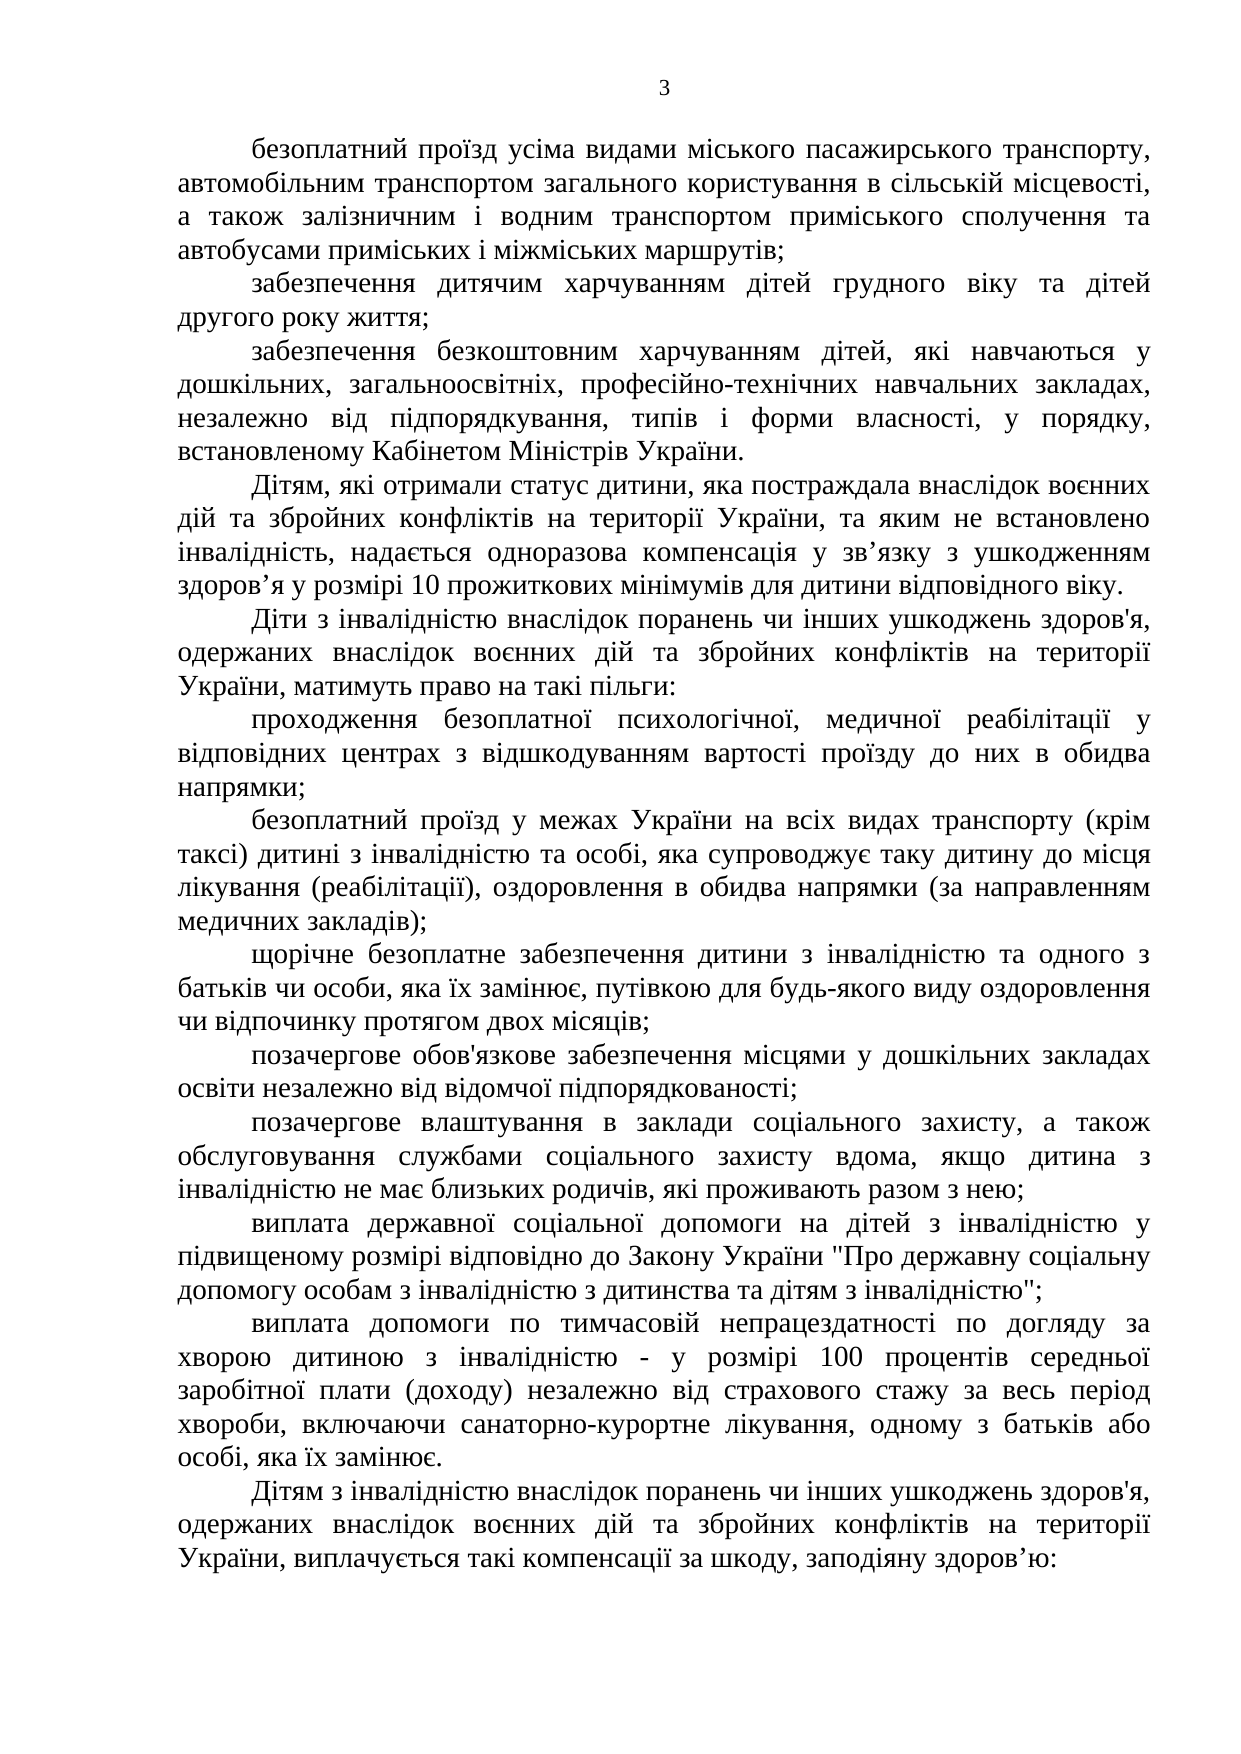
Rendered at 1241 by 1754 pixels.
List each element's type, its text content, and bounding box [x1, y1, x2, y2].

text Дітям з інвалідністю внаслідок поранень чи інших ушкоджень здоров'я, одержаних внаслідок воєнних дій та збройних конфліктів на території України, виплачується такі компенсації за шкоду, заподіяну здоров’ю: [177, 1473, 1152, 1574]
text виплата державної соціальної допомоги на дітей з інвалідністю у підвищеному розмірі відповідно до Закону України "Про державну соціальну допомогу особам з інвалідністю з дитинства та дітям з інвалідністю"; [177, 1205, 1152, 1305]
text щорічне безоплатне забезпечення дитини з інвалідністю та одного з батьків чи особи, яка їх замінює, путівкою для будь-якого виду оздоровлення чи відпочинку протягом двох місяців; [177, 936, 1152, 1037]
text Діти з інвалідністю внаслідок поранень чи інших ушкоджень здоров'я, одержаних внаслідок воєнних дій та збройних конфліктів на території України, матимуть право на такі пільги: [177, 601, 1152, 702]
text виплата допомоги по тимчасовій непрацездатності по догляду за хворою дитиною з інвалідністю - у розмірі 100 процентів середньої заробітної плати (доходу) незалежно від страхового стажу за весь період хвороби, включаючи санаторно-курортне лікування, одному з батьків або особі, яка їх замінює. [177, 1305, 1152, 1473]
text забезпечення безкоштовним харчуванням дітей, які навчаються у дошкільних, загальноосвітніх, професійно-технічних навчальних закладах, незалежно від підпорядкування, типів і форми власності, у порядку, встановленому Кабінетом Міністрів України. [177, 333, 1152, 467]
text позачергове влаштування в заклади соціального захисту, а також обслуговування службами соціального захисту вдома, якщо дитина з інвалідністю не має близьких родичів, які проживають разом з нею; [177, 1104, 1152, 1205]
text забезпечення дитячим харчуванням дітей грудного віку та дітей другого року життя; [177, 266, 1152, 333]
text безоплатний проїзд усіма видами міського пасажирського транспорту, автомобільним транспортом загального користування в сільській місцевості, а також залізничним і водним транспортом приміського сполучення та автобусами приміських і міжміських маршрутів; [177, 131, 1152, 266]
text Дітям, які отримали статус дитини, яка постраждала внаслідок воєнних дій та збройних конфліктів на території України, та яким не встановлено інвалідність, надається одноразова компенсація у зв’язку з ушкодженням здоров’я у розмірі 10 прожиткових мінімумів для дитини відповідного віку. [177, 467, 1152, 601]
text проходження безоплатної психологічної, медичної реабілітації у відповідних центрах з відшкодуванням вартості проїзду до них в обидва напрямки; [177, 702, 1152, 802]
text безоплатний проїзд у межах України на всіх видах транспорту (крім таксі) дитині з інвалідністю та особі, яка супроводжує таку дитину до місця лікування (реабілітації), оздоровлення в обидва напрямки (за направленням медичних закладів); [177, 802, 1152, 936]
text позачергове обов'язкове забезпечення місцями у дошкільних закладах освіти незалежно від відомчої підпорядкованості; [177, 1037, 1152, 1104]
